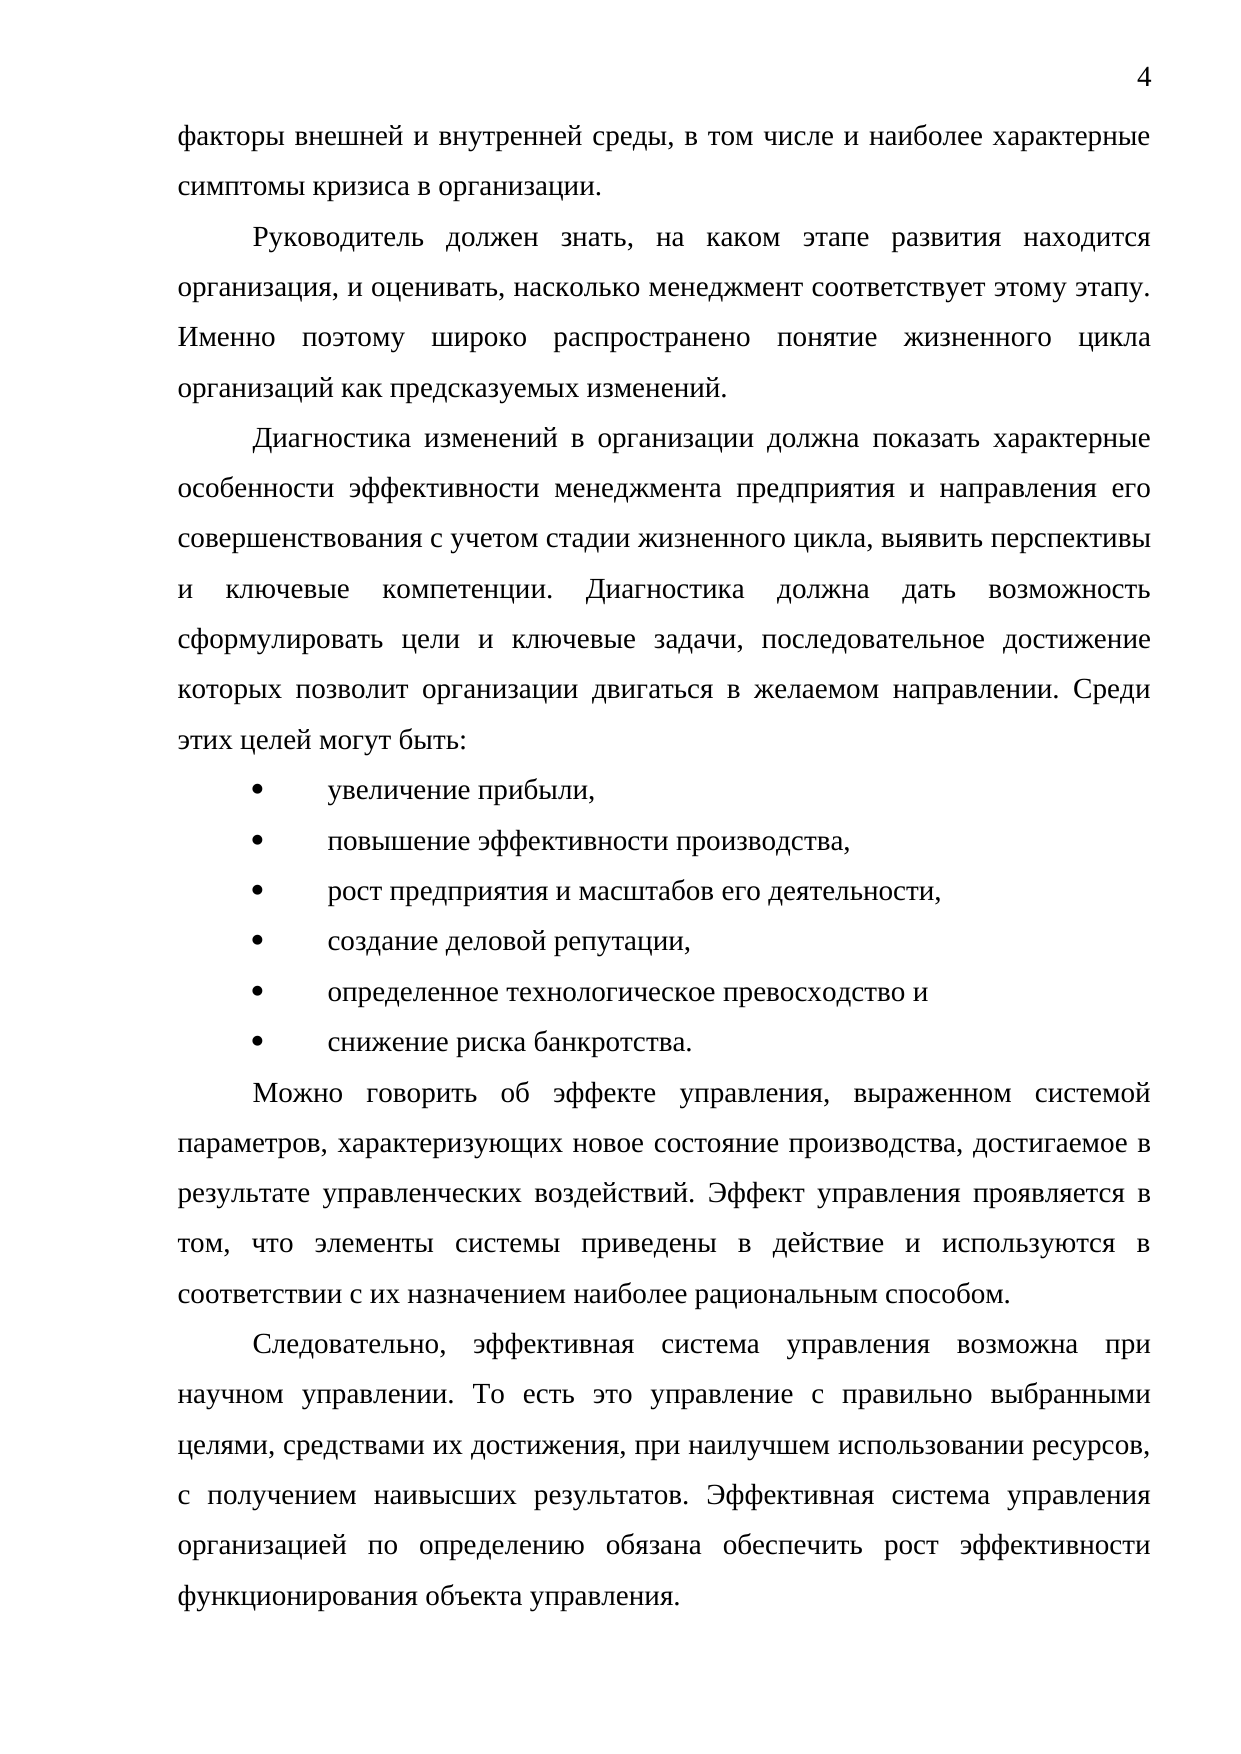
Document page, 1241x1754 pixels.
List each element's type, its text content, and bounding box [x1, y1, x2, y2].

list повышение эффективности производства, [177, 823, 1152, 856]
list определенное технологическое превосходство и [177, 974, 1152, 1007]
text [177, 118, 1152, 202]
list создание деловой репутации, [177, 923, 1152, 957]
list увеличение прибыли, [177, 772, 1152, 806]
list снижение риска банкротства. [177, 1024, 1152, 1058]
text Следовательно, эффективная система управления возможна при научном управлении. То есть это управление с правильно выбранными целями, средствами их достижения, при наилучшем использовании ресурсов, с получением наивысших результатов. Эффективная система управления организацией по определению обязана обеспечить рост эффективности функционирования объекта управления. [177, 1326, 1152, 1611]
text Можно говорить об эффекте управления, выраженном системой параметров, характеризующих новое состояние производства, достигаемое в результате управленческих воздействий. Эффект управления проявляется в том, что элементы системы приведены в действие и используются в соответствии с их назначением наиболее рациональным способом. [177, 1075, 1152, 1309]
list рост предприятия и масштабов его деятельности, [177, 873, 1152, 907]
text Руководитель должен знать, на каком этапе развития находится организация, и оценивать, насколько менеджмент соответствует этому этапу. Именно поэтому широко распространено понятие жизненного цикла организаций как предсказуемых изменений. [177, 219, 1152, 403]
text Диагностика изменений в организации должна показать характерные особенности эффективности менеджмента предприятия и направления его совершенствования с учетом стадии жизненного цикла, выявить перспективы и ключевые компетенции. Диагностика должна дать возможность сформулировать цели и ключевые задачи, последовательное достижение которых позволит организации двигаться в желаемом направлении. Среди этих целей могут быть: [177, 420, 1152, 755]
